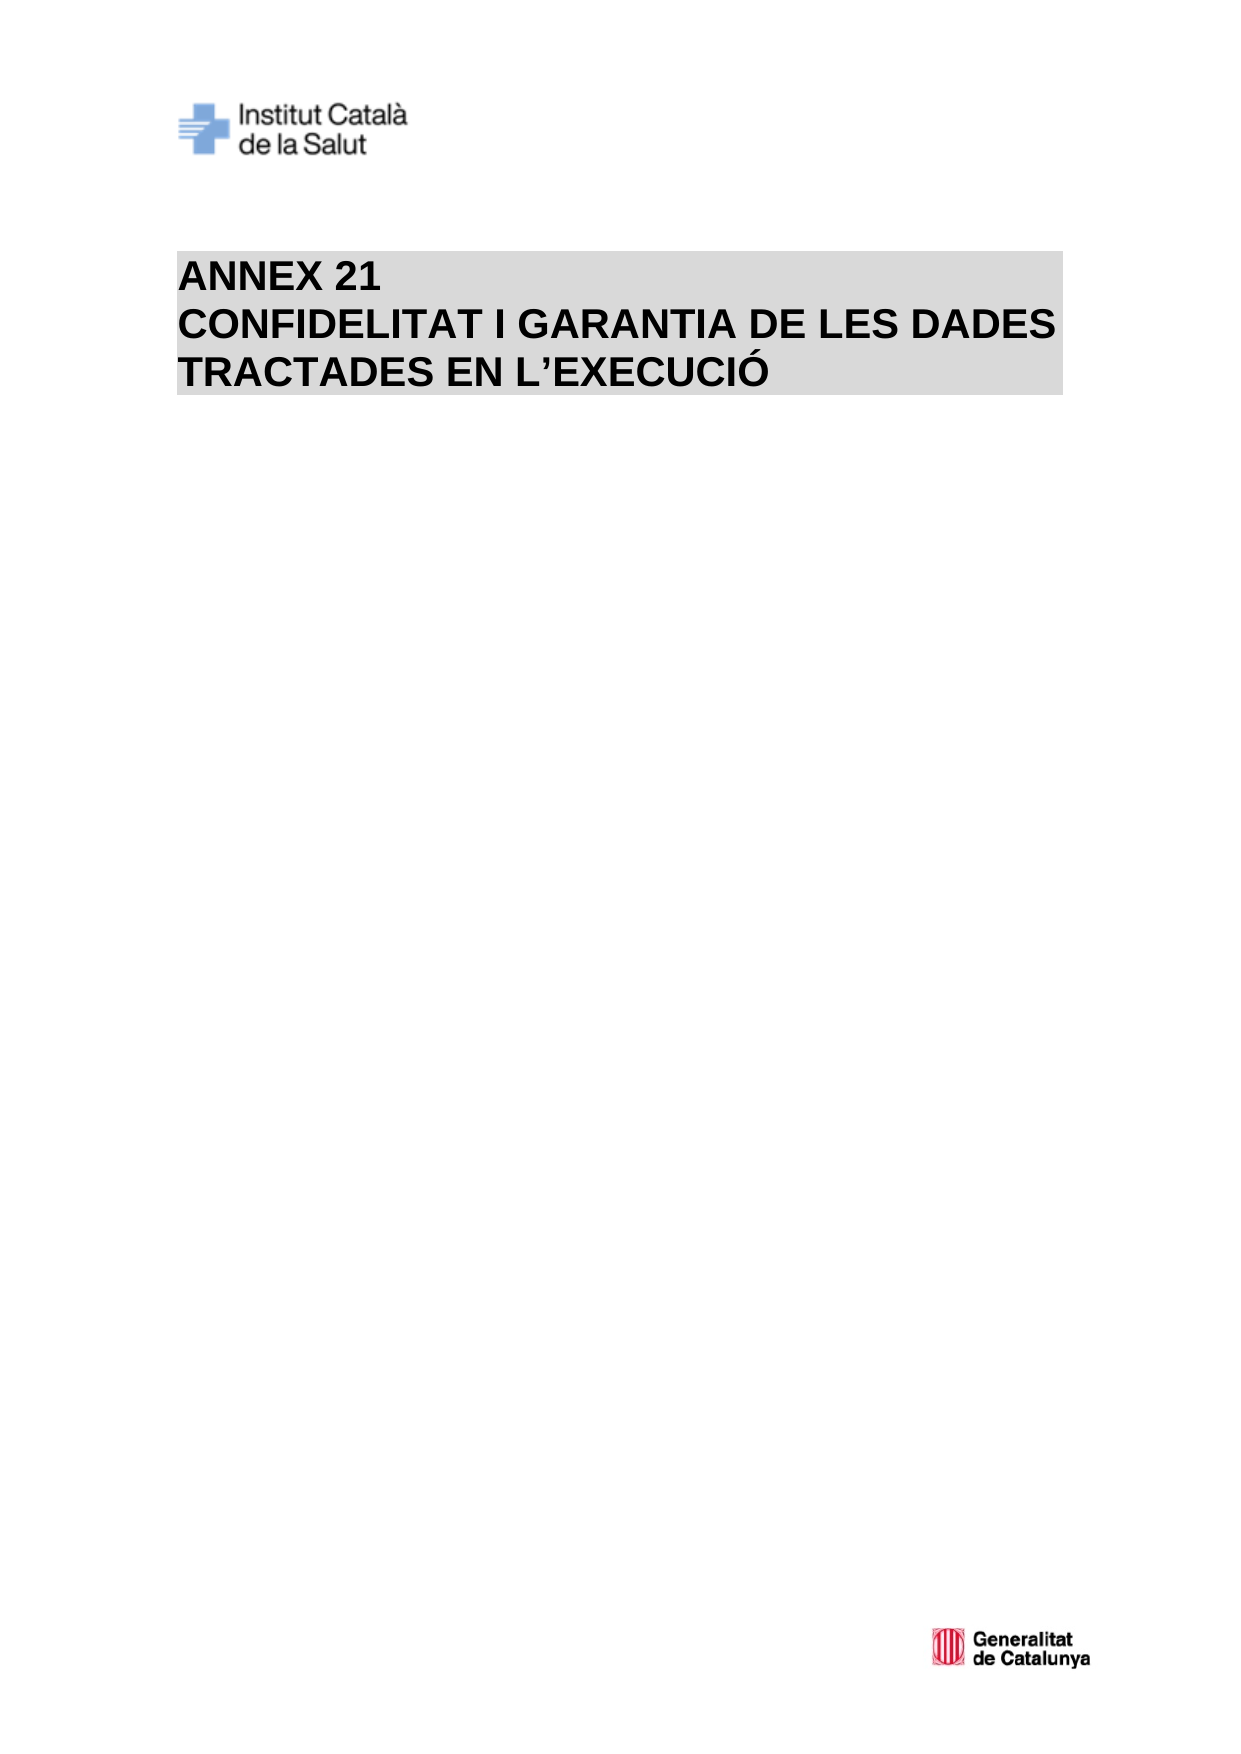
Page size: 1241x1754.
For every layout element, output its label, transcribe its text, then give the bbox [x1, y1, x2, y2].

picture [893, 1621, 1129, 1674]
text CONFIDELITAT I GARANTIA DE LES DADES TRACTADES EN L’EXECUCIÓ [177, 299, 1063, 395]
picture [177, 100, 410, 160]
text ANNEX 21 [177, 251, 1063, 299]
